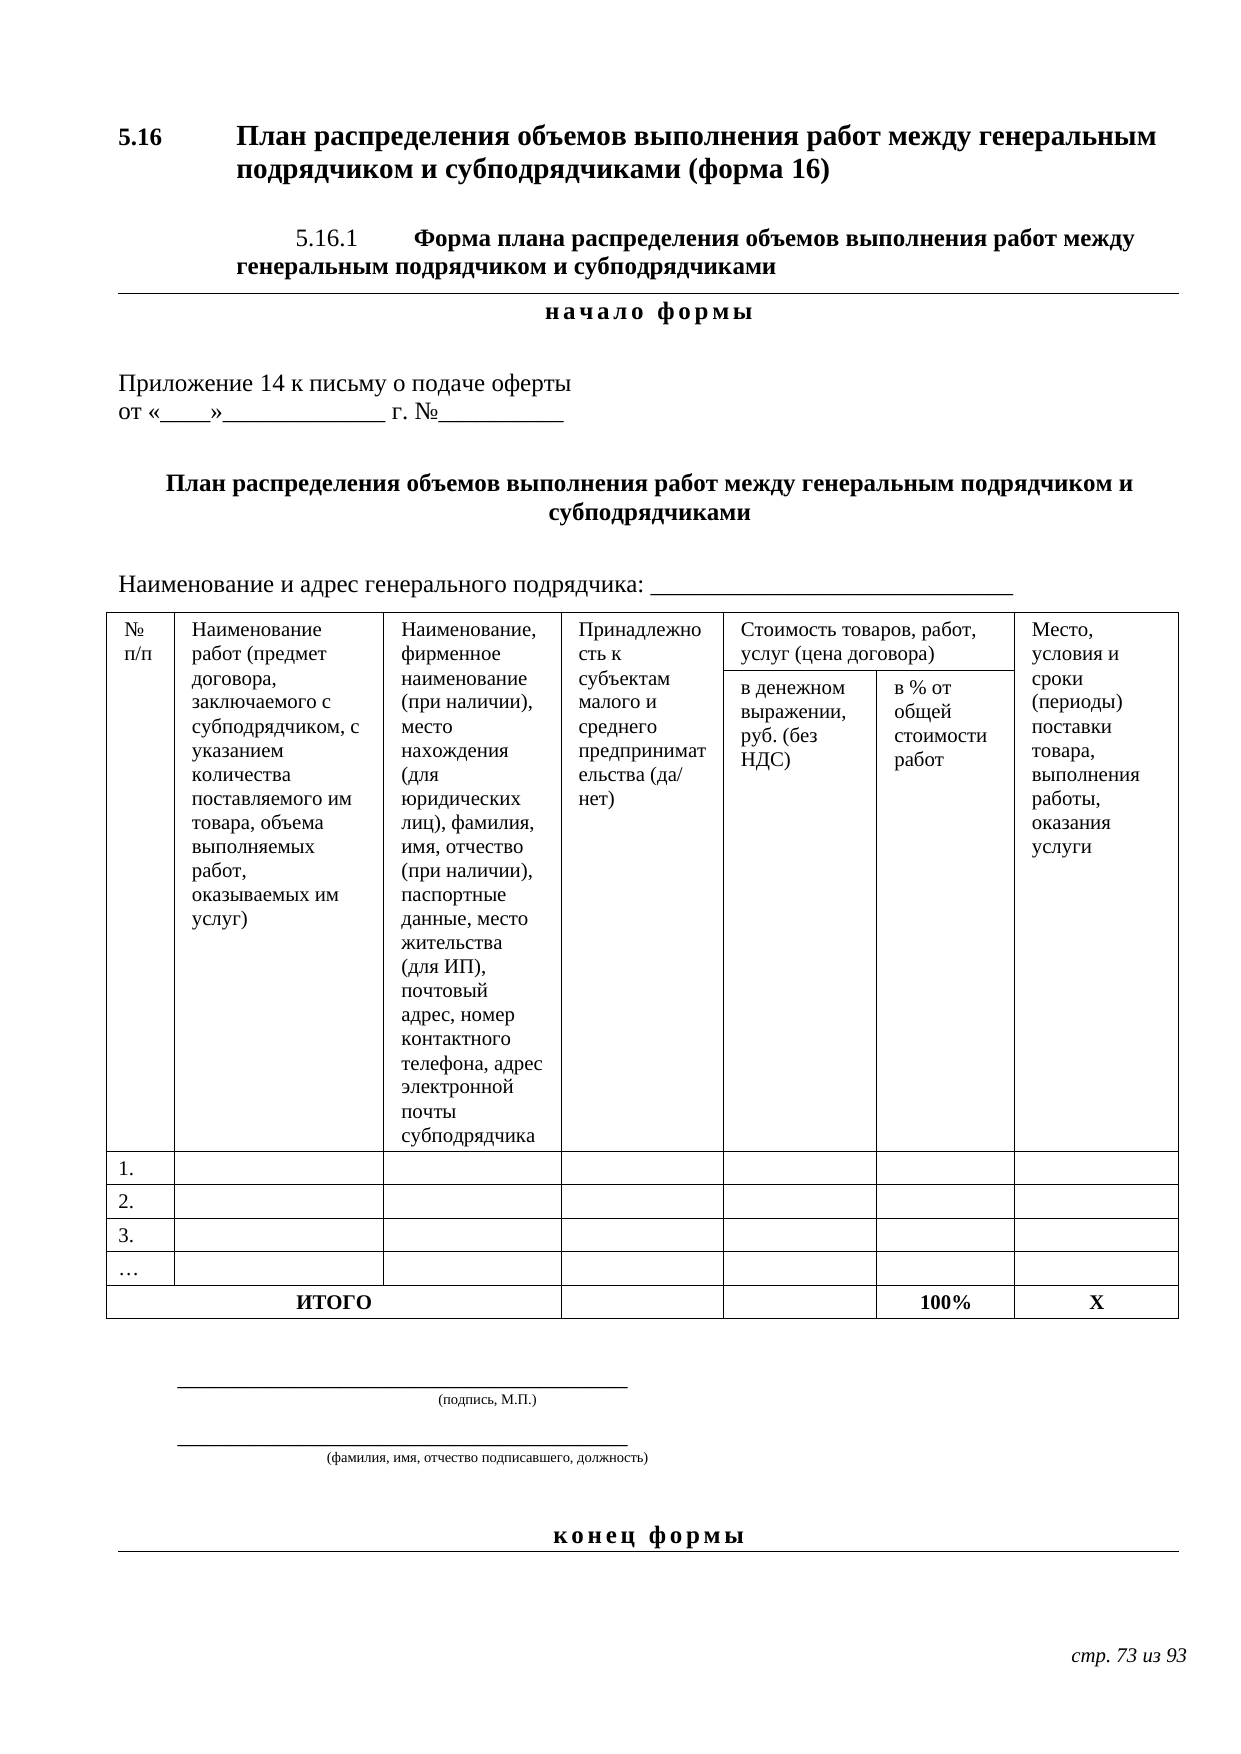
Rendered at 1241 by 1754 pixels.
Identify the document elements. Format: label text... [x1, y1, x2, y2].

table_cell [384, 1252, 561, 1284]
table_header № п/п [107, 613, 174, 1151]
table_cell 100% [877, 1286, 1014, 1318]
table_cell [562, 1286, 723, 1318]
text (подпись, М.П.) [118, 1391, 797, 1420]
text Форма плана распределения объемов выполнения работ между генеральным подрядчиком и субподрядчиками [236, 223, 1181, 280]
table_cell [562, 1185, 723, 1218]
table_header Принадлежность к субъектам малого и среднего предпринимательства (да/ нет) [562, 613, 723, 1151]
text начало формы [118, 294, 1179, 324]
table_cell [877, 1219, 1014, 1251]
text Приложение 14 к письму о подаче оферты от «____»_____________ г. №__________ [118, 368, 1181, 425]
table_cell Х [1015, 1286, 1178, 1318]
table_cell [562, 1252, 723, 1284]
table_cell [175, 1152, 383, 1184]
table_cell [877, 1185, 1014, 1218]
text конец формы [118, 1520, 1179, 1551]
table_header Место, условия и сроки (периоды) поставки товара, выполнения работы, оказания услуги [1015, 613, 1178, 1151]
table_cell [724, 1286, 876, 1318]
text ____________________________________ [118, 1362, 1181, 1391]
table_cell [175, 1185, 383, 1218]
table_cell [877, 1252, 1014, 1284]
table_cell [384, 1219, 561, 1251]
table_cell [562, 1152, 723, 1184]
table_cell [107, 1152, 174, 1184]
table_cell [384, 1152, 561, 1184]
table_cell [1015, 1152, 1178, 1184]
table_cell [724, 1152, 876, 1184]
table_cell [384, 1185, 561, 1218]
table_cell … [107, 1252, 174, 1284]
text Наименование и адрес генерального подрядчика: _____________________________ [118, 569, 1181, 598]
text ____________________________________ [118, 1420, 1181, 1448]
table_cell [1015, 1185, 1178, 1218]
table_cell [175, 1219, 383, 1251]
text (фамилия, имя, отчество подписавшего, должность) [118, 1448, 797, 1477]
table_cell [1015, 1252, 1178, 1284]
table_header Наименование работ (предмет договора, заключаемого с субподрядчиком, с указанием количества поставляемого им товара, объема выполняемых работ, оказываемых им услуг) [175, 613, 383, 1151]
table_cell [724, 1219, 876, 1251]
table_cell [107, 1185, 174, 1218]
table_cell [724, 1185, 876, 1218]
table_cell [175, 1252, 383, 1284]
table_header Наименование, фирменное наименование (при наличии), место нахождения (для юридических лиц), фамилия, имя, отчество (при наличии), паспортные данные, место жительства (для ИП), почтовый адрес, номер контактного телефона, адрес электронной почты субподрядчика [384, 613, 561, 1151]
table_cell [107, 1219, 174, 1251]
subtitle План распределения объемов выполнения работ между генеральным подрядчиком и субподрядчиками (форма 16) [118, 118, 1181, 185]
table_cell [1015, 1219, 1178, 1251]
table_cell в % от общей стоимости работ [877, 671, 1014, 1151]
text План распределения объемов выполнения работ между генеральным подрядчиком и субподрядчиками [118, 468, 1181, 526]
table_cell ИТОГО [107, 1286, 561, 1318]
table_header Стоимость товаров, работ, услуг (цена договора) [724, 613, 1014, 669]
table_cell [562, 1219, 723, 1251]
table_cell [877, 1152, 1014, 1184]
table_cell [724, 1252, 876, 1284]
table_cell в денежном выражении, руб. (без НДС) [724, 671, 876, 1151]
